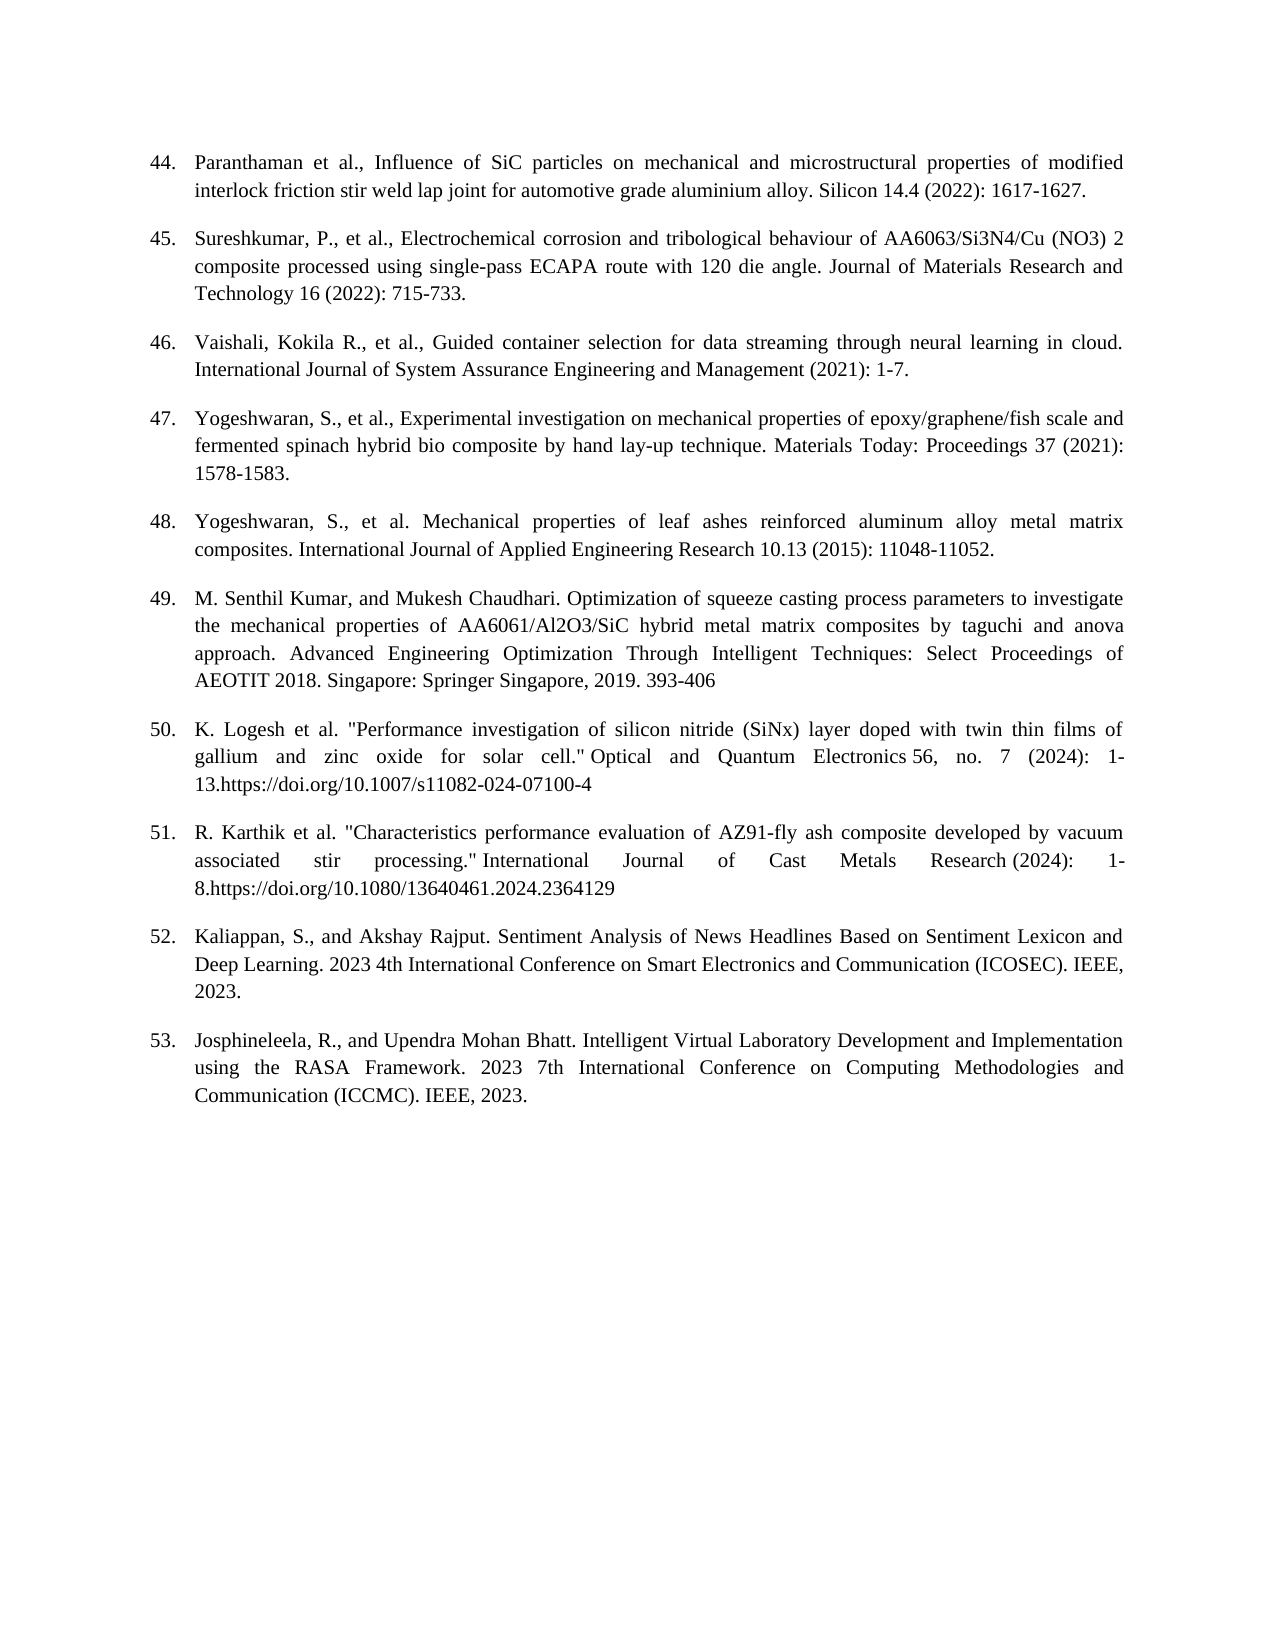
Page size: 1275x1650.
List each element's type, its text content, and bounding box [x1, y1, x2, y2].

text Yogeshwaran, S., et al. Mechanical properties of leaf ashes reinforced aluminum alloy metal matrix composites. International Journal of Applied Engineering Research 10.13 (2015): 11048-11052. [150, 509, 1125, 561]
text R. Karthik et al. "Characteristics performance evaluation of AZ91-fly ash composite developed by vacuum associated stir processing." International Journal of Cast Metals Research (2024): 1-8.https://doi.org/10.1080/13640461.2024.2364129 [150, 820, 1125, 899]
text Vaishali, Kokila R., et al., Guided container selection for data streaming through neural learning in cloud. International Journal of System Assurance Engineering and Management (2021): 1-7. [150, 330, 1125, 381]
text K. Logesh et al. "Performance investigation of silicon nitride (SiNx) layer doped with twin thin films of gallium and zinc oxide for solar cell." Optical and Quantum Electronics 56, no. 7 (2024): 1-13.https://doi.org/10.1007/s11082-024-07100-4 [150, 717, 1125, 796]
text M. Senthil Kumar, and Mukesh Chaudhari. Optimization of squeeze casting process parameters to investigate the mechanical properties of AA6061/Al2O3/SiC hybrid metal matrix composites by taguchi and anova approach. Advanced Engineering Optimization Through Intelligent Techniques: Select Proceedings of AEOTIT 2018. Singapore: Springer Singapore, 2019. 393-406 [150, 585, 1125, 692]
text Josphineleela, R., and Upendra Mohan Bhatt. Intelligent Virtual Laboratory Development and Implementation using the RASA Framework. 2023 7th International Conference on Computing Methodologies and Communication (ICCMC). IEEE, 2023. [150, 1028, 1125, 1107]
text Paranthaman et al., Influence of SiC particles on mechanical and microstructural properties of modified interlock friction stir weld lap joint for automotive grade aluminium alloy. Silicon 14.4 (2022): 1617-1627. [150, 150, 1125, 202]
text Kaliappan, S., and Akshay Rajput. Sentiment Analysis of News Headlines Based on Sentiment Lexicon and Deep Learning. 2023 4th International Conference on Smart Electronics and Communication (ICOSEC). IEEE, 2023. [150, 924, 1125, 1003]
text Yogeshwaran, S., et al., Experimental investigation on mechanical properties of epoxy/graphene/fish scale and fermented spinach hybrid bio composite by hand lay-up technique. Materials Today: Proceedings 37 (2021): 1578-1583. [150, 406, 1125, 485]
text Sureshkumar, P., et al., Electrochemical corrosion and tribological behaviour of AA6063/Si3N4/Cu (NO3) 2 composite processed using single-pass ECAPA route with 120 die angle. Journal of Materials Research and Technology 16 (2022): 715-733. [150, 226, 1125, 305]
